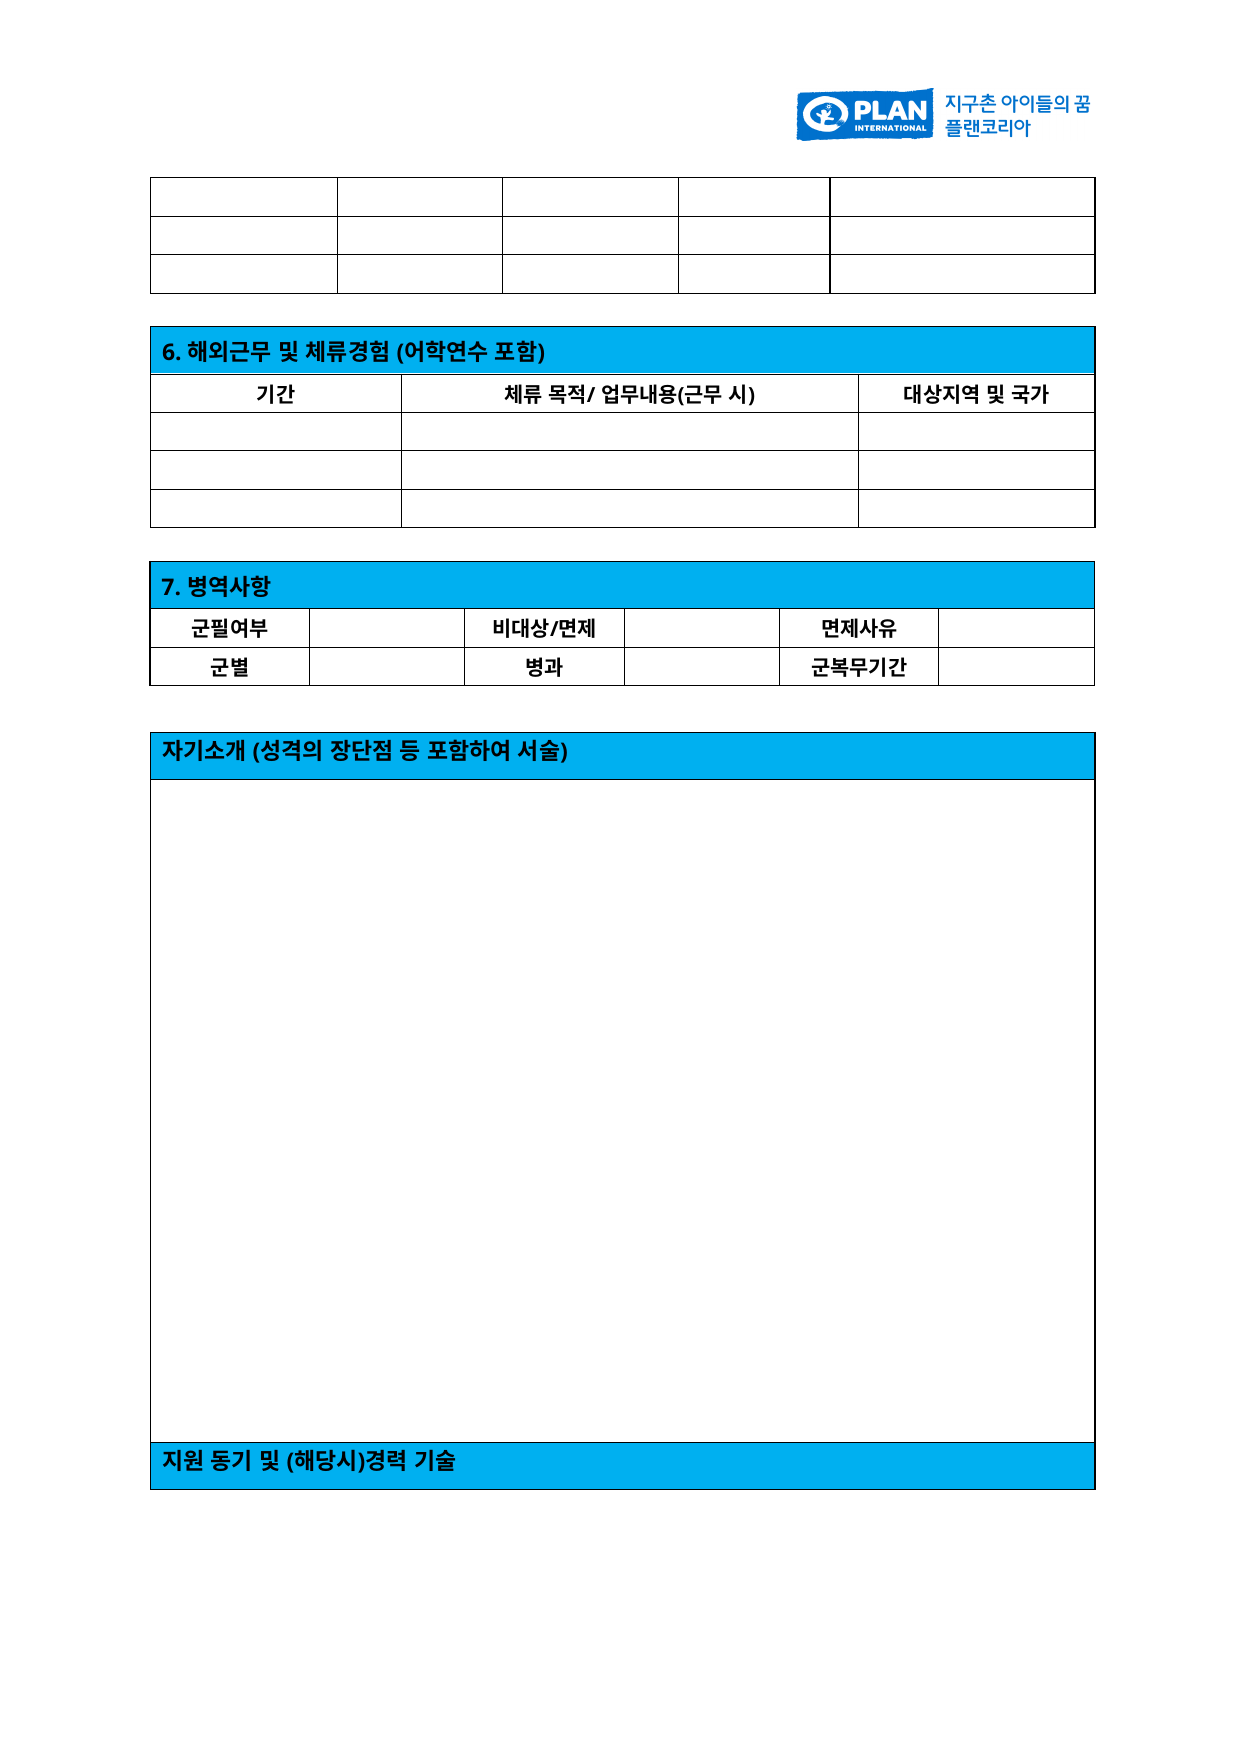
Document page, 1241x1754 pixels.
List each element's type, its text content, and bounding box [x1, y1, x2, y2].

table_cell [151, 780, 1094, 1442]
table_cell 기간 [151, 375, 401, 412]
table_cell [338, 217, 502, 254]
table_cell [310, 648, 464, 685]
table_cell [679, 217, 829, 254]
table_cell [151, 217, 337, 254]
table_cell 대상지역 및 국가 [859, 375, 1094, 412]
table_cell [402, 413, 858, 450]
table_cell 병과 [465, 648, 624, 685]
table_cell [503, 255, 678, 292]
table_header 자기소개 (성격의 장단점 등 포함하여 서술) [151, 733, 1094, 779]
picture [796, 88, 1091, 141]
table_cell [859, 451, 1094, 489]
table_cell [625, 648, 779, 685]
table_cell [338, 178, 502, 216]
table_cell 지원 동기 및 (해당시)경력 기술 [151, 1443, 1094, 1489]
table_header 7. 병역사항 [151, 562, 1094, 608]
table_cell 군복무기간 [780, 648, 938, 685]
table_cell [402, 490, 858, 527]
table_cell [831, 255, 1094, 292]
table_cell [151, 490, 401, 527]
table_cell [151, 451, 401, 489]
table_cell [859, 413, 1094, 450]
table_cell 면제사유 [780, 609, 938, 647]
table_cell 체류 목적/ 업무내용(근무 시) [402, 375, 858, 412]
table_cell [831, 178, 1094, 216]
table_cell [151, 413, 401, 450]
table_cell [151, 178, 337, 216]
table_cell [859, 490, 1094, 527]
table_header 6. 해외근무 및 체류경험 (어학연수 포함) [151, 327, 1094, 373]
table_cell [338, 255, 502, 292]
table_cell [679, 178, 829, 216]
table_cell 군별 [151, 648, 309, 685]
table_cell [503, 217, 678, 254]
table_cell [939, 609, 1094, 647]
table_cell [310, 609, 464, 647]
table_cell [679, 255, 829, 292]
table_cell [151, 255, 337, 292]
table_cell [625, 609, 779, 647]
table_cell 비대상/면제 [465, 609, 624, 647]
table_cell [503, 178, 678, 216]
table_cell [831, 217, 1094, 254]
table_cell [402, 451, 858, 489]
table_cell 군필여부 [151, 609, 309, 647]
table_cell [939, 648, 1094, 685]
